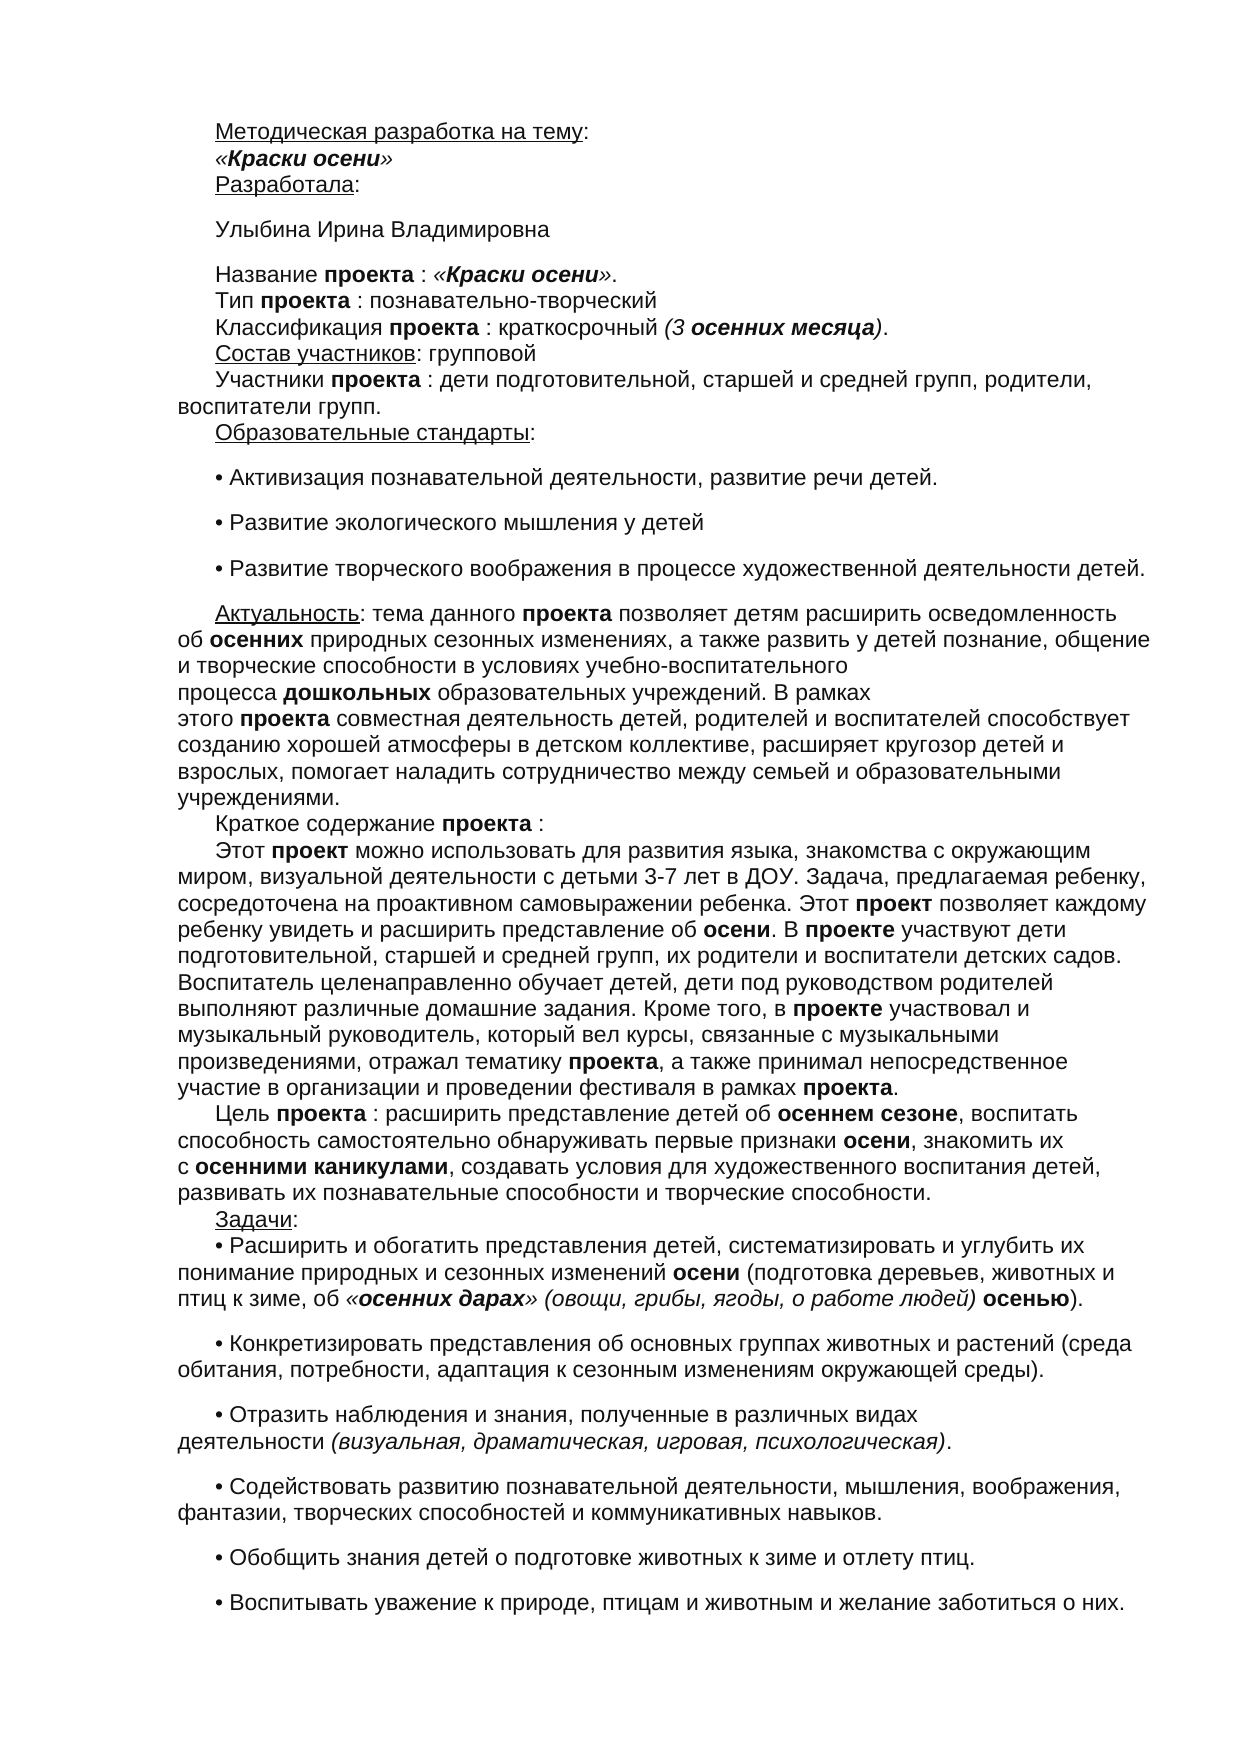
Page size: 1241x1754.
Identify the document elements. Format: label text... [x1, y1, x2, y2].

text Название проекта : «Краски осени». [177, 261, 1152, 287]
text • Расширить и обогатить представления детей, систематизировать и углубить их понимание природных и сезонных изменений осени (подготовка деревьев, животных и птиц к зиме, об «осенних дарах» (овощи, грибы, ягоды, о работе людей) осенью). [177, 1232, 1152, 1311]
text Участники проекта : дети подготовительной, старшей и средней групп, родители, воспитатели групп. [177, 366, 1152, 419]
text Улыбина Ирина Владимировна [177, 216, 1152, 242]
text Тип проекта : познавательно-творческий [177, 287, 1152, 314]
text Актуальность: тема данного проекта позволяет детям расширить осведомленность об осенних природных сезонных изменениях, а также развить у детей познание, общение и творческие способности в условиях учебно-воспитательного процесса дошкольных образовательных учреждений. В рамках этого проекта совместная деятельность детей, родителей и воспитателей способствует созданию хорошей атмосферы в детском коллективе, расширяет кругозор детей и взрослых, помогает наладить сотрудничество между семьей и образовательными учреждениями. [177, 599, 1152, 810]
text • Развитие экологического мышления у детей [177, 509, 1152, 536]
text Задачи: [177, 1206, 1152, 1232]
text • Отразить наблюдения и знания, полученные в различных видах деятельности (визуальная, драматическая, игровая, психологическая). [177, 1401, 1152, 1454]
text • Развитие творческого воображения в процессе художественной деятельности детей. [177, 554, 1152, 581]
text • Активизация познавательной деятельности, развитие речи детей. [177, 464, 1152, 491]
text Методическая разработка на тему: [177, 118, 1152, 144]
text Состав участников: групповой [177, 340, 1152, 366]
text • Содействовать развитию познавательной деятельности, мышления, воображения, фантазии, творческих способностей и коммуникативных навыков. [177, 1473, 1152, 1526]
text Цель проекта : расширить представление детей об осеннем сезоне, воспитать способность самостоятельно обнаруживать первые признаки осени, знакомить их с осенними каникулами, создавать условия для художественного воспитания детей, развивать их познавательные способности и творческие способности. [177, 1100, 1152, 1206]
text Этот проект можно использовать для развития языка, знакомства с окружающим миром, визуальной деятельности с детьми 3-7 лет в ДОУ. Задача, предлагаемая ребенку, сосредоточена на проактивном самовыражении ребенка. Этот проект позволяет каждому ребенку увидеть и расширить представление об осени. В проекте участвуют дети подготовительной, старшей и средней групп, их родители и воспитатели детских садов. Воспитатель целенаправленно обучает детей, дети под руководством родителей выполняют различные домашние задания. Кроме того, в проекте участвовал и музыкальный руководитель, который вел курсы, связанные с музыкальными произведениями, отражал тематику проекта, а также принимал непосредственное участие в организации и проведении фестиваля в рамках проекта. [177, 837, 1152, 1100]
text • Конкретизировать представления об основных группах животных и растений (среда обитания, потребности, адаптация к сезонным изменениям окружающей среды). [177, 1330, 1152, 1383]
text • Обобщить знания детей о подготовке животных к зиме и отлету птиц. [177, 1544, 1152, 1571]
text Разработала: [177, 171, 1152, 197]
text «Краски осени» [177, 144, 1152, 171]
text Образовательные стандарты: [177, 419, 1152, 446]
text Краткое содержание проекта : [177, 810, 1152, 837]
text • Воспитывать уважение к природе, птицам и животным и желание заботиться о них. [177, 1589, 1152, 1616]
text Классификация проекта : краткосрочный (3 осенних месяца). [177, 314, 1152, 340]
